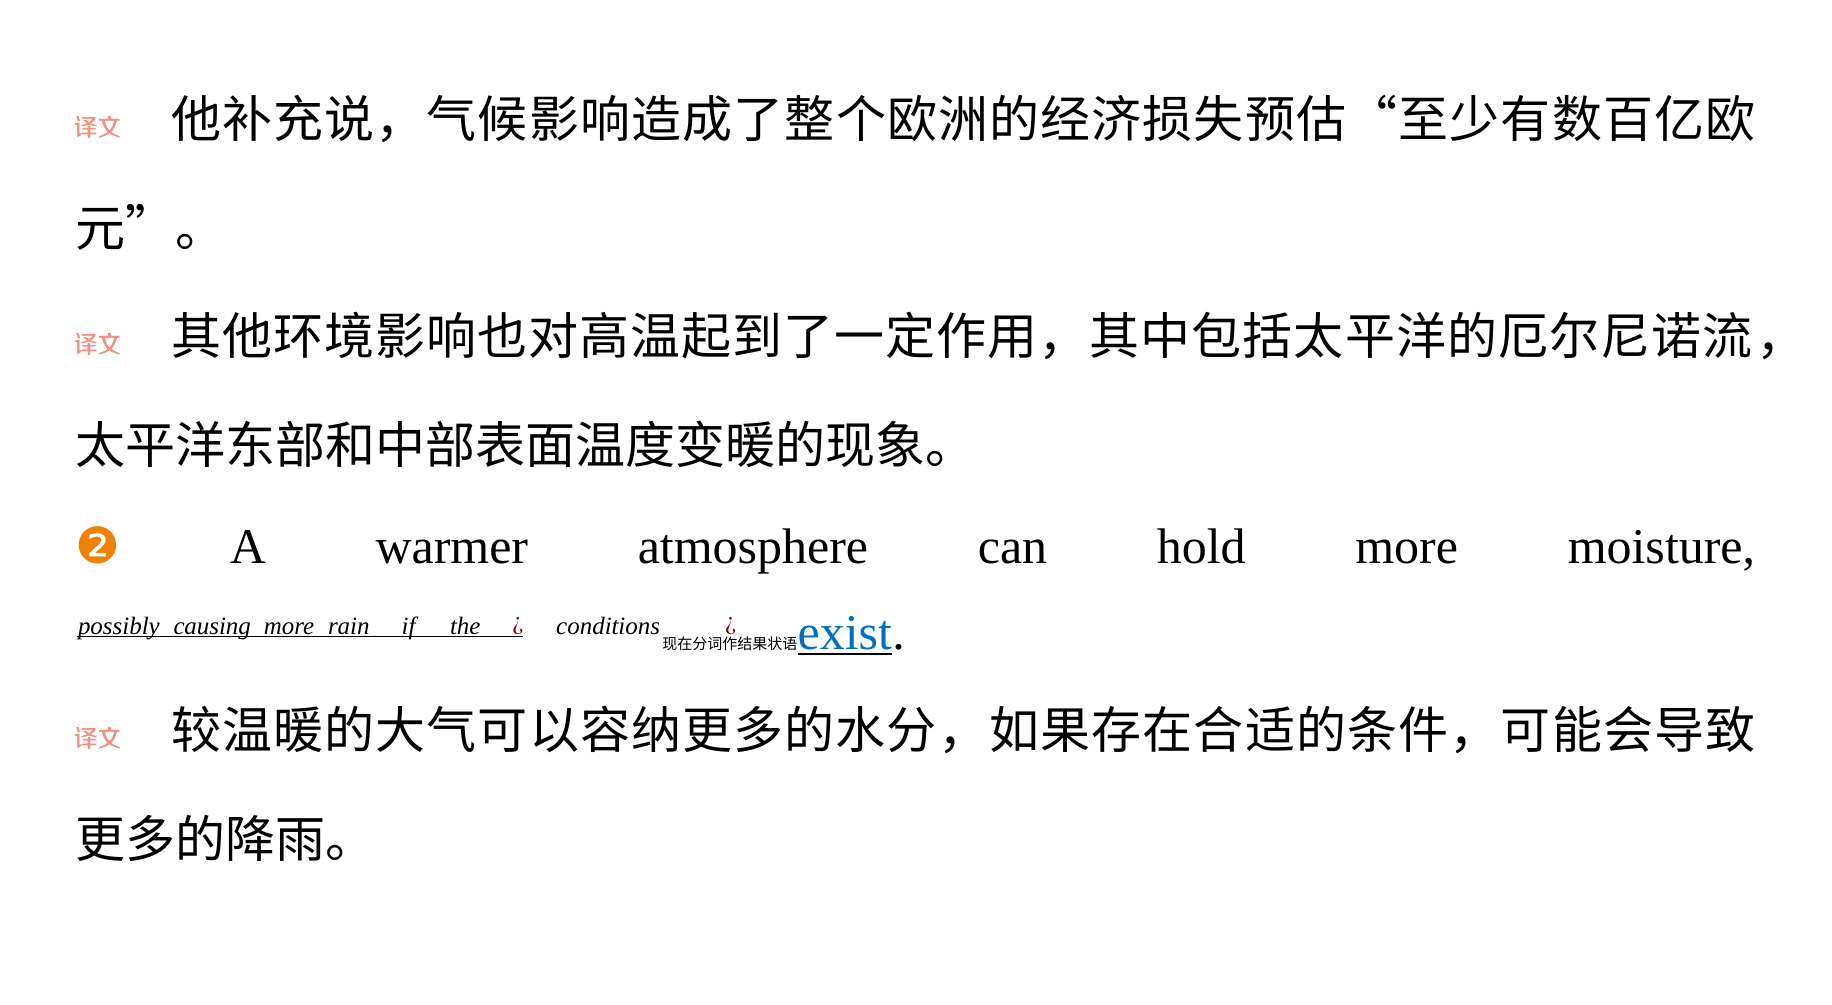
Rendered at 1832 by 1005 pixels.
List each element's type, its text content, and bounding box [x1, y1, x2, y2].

text ❷ A warmer atmosphere can hold more moisture,exist. [75, 514, 1756, 662]
picture [75, 116, 120, 138]
picture [75, 727, 120, 749]
text 较温暖的大气可以容纳更多的水分，如果存在合适的条件，可能会导致更多的降雨。 [75, 691, 1756, 872]
picture [75, 333, 120, 355]
text 其他环境影响也对高温起到了一定作用，其中包括太平洋的厄尔尼诺流，太平洋东部和中部表面温度变暖的现象。 [75, 297, 1756, 478]
text 他补充说，气候影响造成了整个欧洲的经济损失预估“至少有数百亿欧元”。 [75, 79, 1756, 261]
